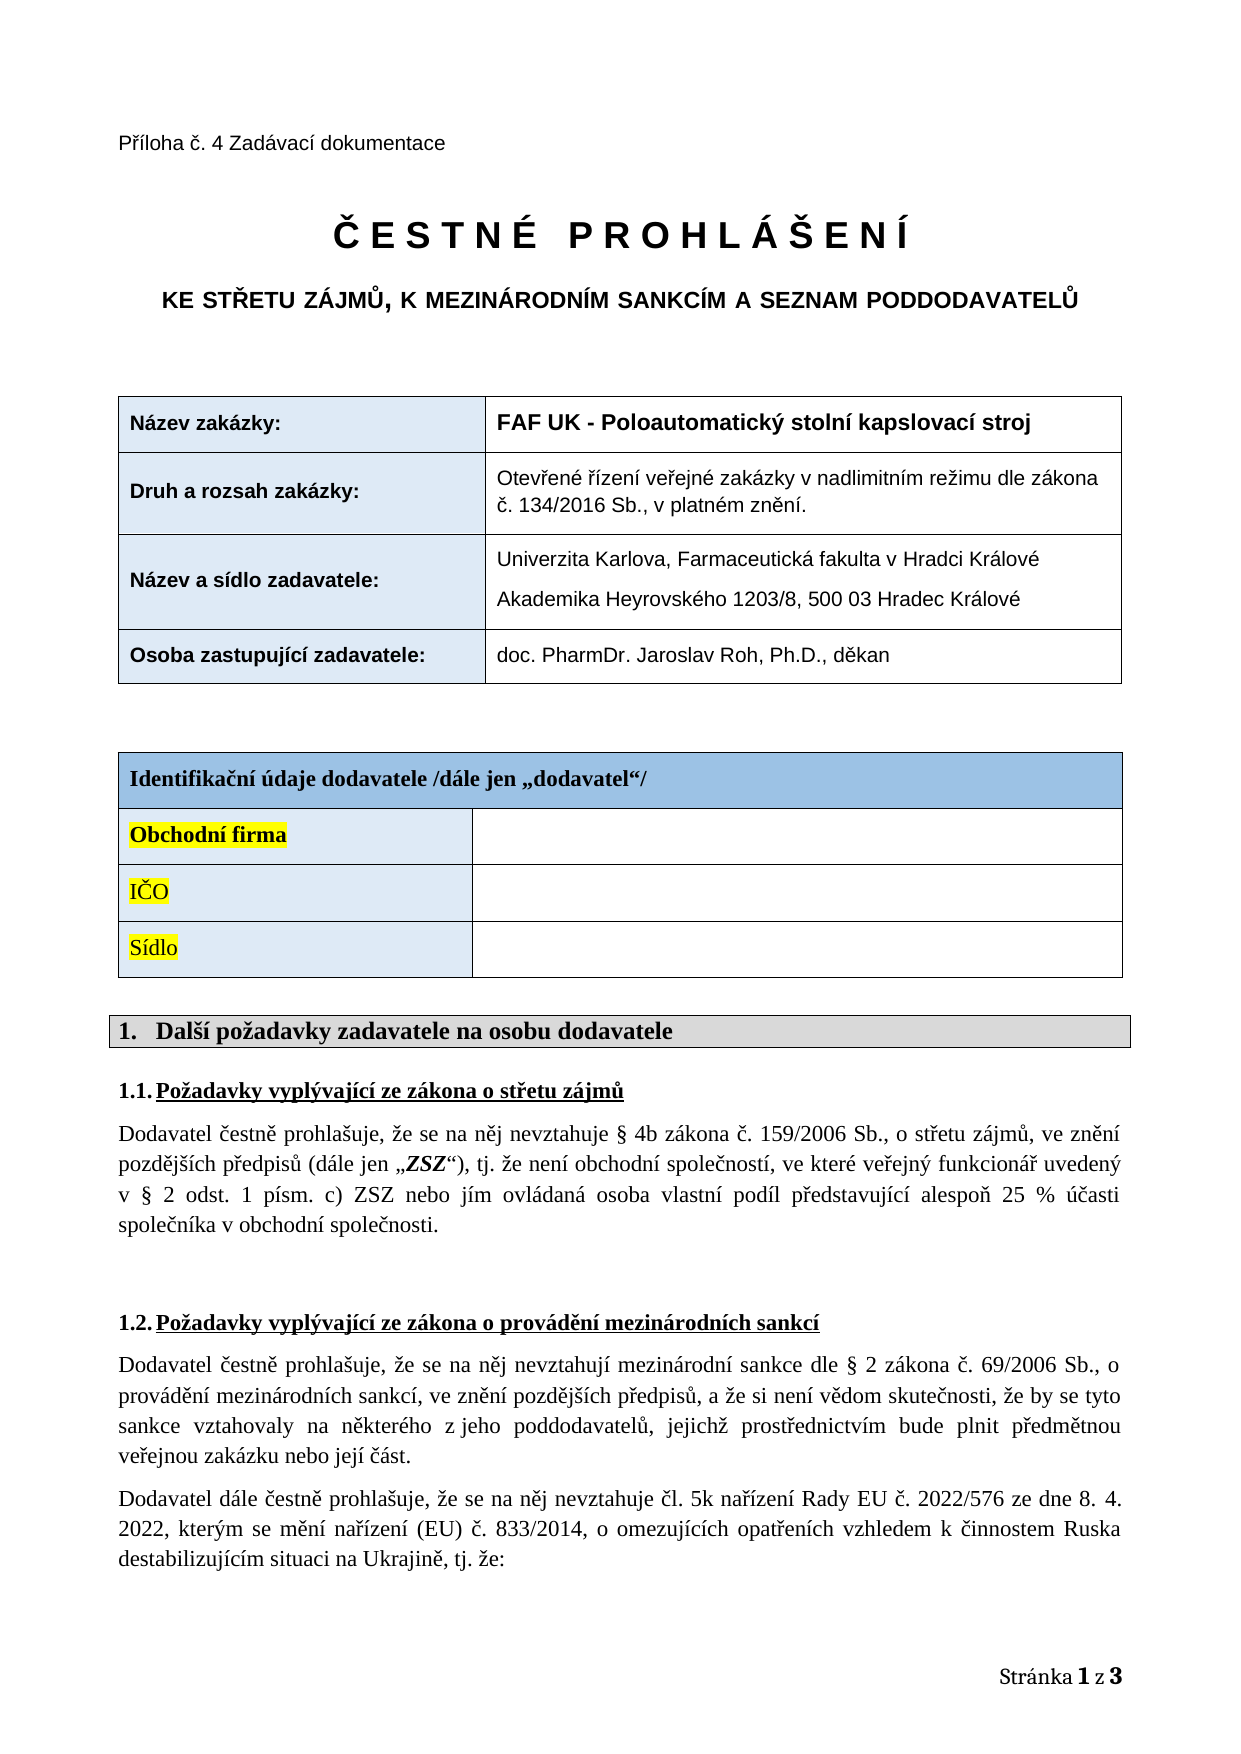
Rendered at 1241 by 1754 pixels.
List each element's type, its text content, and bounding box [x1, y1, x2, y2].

text ke střetu zájmů, k mezinárodním sankcím a seznam poddodavatelů [118, 281, 1122, 315]
table_cell Obchodní firma [119, 809, 472, 864]
table_header Identifikační údaje dodavatele /dále jen „dodavatel“/ [119, 753, 1122, 808]
text Příloha č. 4 Zadávací dokumentace [118, 131, 1122, 154]
table_cell Druh a rozsah zakázky: [119, 453, 485, 533]
table_cell [473, 922, 1122, 977]
table_cell Sídlo [119, 922, 472, 977]
table_cell IČO [119, 865, 472, 921]
subtitle Požadavky vyplývající ze zákona o provádění mezinárodních sankcí [118, 1309, 1122, 1335]
table_cell Osoba zastupující zadavatele: [119, 630, 485, 683]
table_cell Název a sídlo zadavatele: [119, 535, 485, 629]
table_header FAF UK - Poloautomatický stolní kapslovací stroj [486, 397, 1121, 452]
table_header Název zakázky: [119, 397, 485, 452]
table_cell Otevřené řízení veřejné zakázky v nadlimitním režimu dle zákona č. 134/2016 Sb., v platném znění. [486, 453, 1121, 533]
table_cell doc. PharmDr. Jaroslav Roh, Ph.D., děkan [486, 630, 1121, 683]
table_cell [473, 865, 1122, 921]
subtitle Další požadavky zadavatele na osobu dodavatele [110, 1016, 1130, 1047]
text Dodavatel čestně prohlašuje, že se na něj nevztahuje § 4b zákona č. 159/2006 Sb., o střetu zájmů, ve znění pozdějších předpisů (dále jen „ZSZ“), tj. že není obchodní společností, ve které veřejný funkcionář uvedený v § 2 odst. 1 písm. c) ZSZ nebo jím ovládaná osoba vlastní podíl představující alespoň 25 % účasti společníka v obchodní společnosti. [118, 1120, 1122, 1237]
table_cell Univerzita Karlova, Farmaceutická fakulta v Hradci Králové Akademika Heyrovského 1203/8, 500 03 Hradec Králové [486, 535, 1121, 629]
text Č E S T N É P R O H L Á Š E N Í [118, 213, 1122, 256]
text Dodavatel dále čestně prohlašuje, že se na něj nevztahuje čl. 5k nařízení Rady EU č. 2022/576 ze dne 8. 4. 2022, kterým se mění nařízení (EU) č. 833/2014, o omezujících opatřeních vzhledem k činnostem Ruska destabilizujícím situaci na Ukrajině, tj. že: [118, 1485, 1122, 1572]
subtitle Požadavky vyplývající ze zákona o střetu zájmů [118, 1077, 1122, 1104]
table_cell [473, 809, 1122, 864]
text Dodavatel čestně prohlašuje, že se na něj nevztahují mezinárodní sankce dle § 2 zákona č. 69/2006 Sb., o provádění mezinárodních sankcí, ve znění pozdějších předpisů, a že si není vědom skutečnosti, že by se tyto sankce vztahovaly na některého z jeho poddodavatelů, jejichž prostřednictvím bude plnit předmětnou veřejnou zakázku nebo její část. [118, 1351, 1122, 1468]
